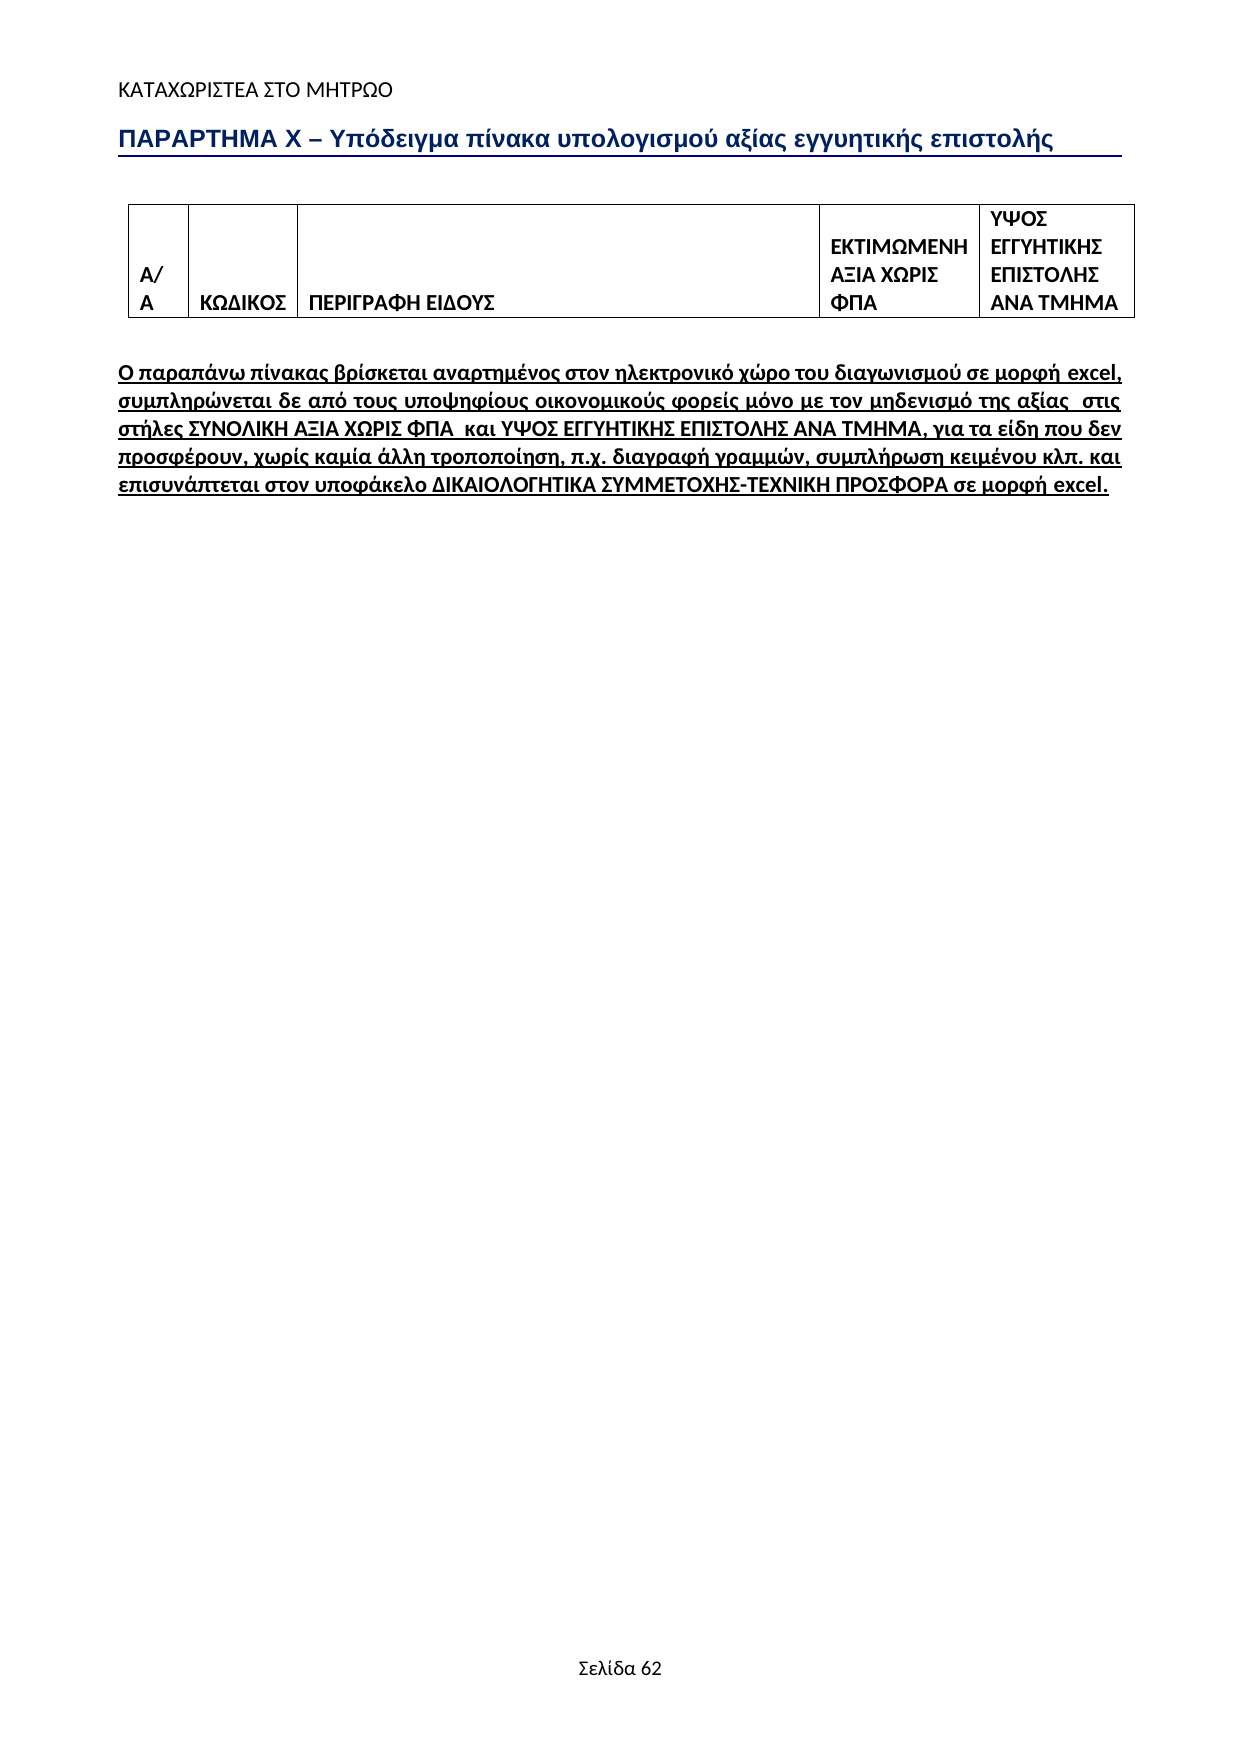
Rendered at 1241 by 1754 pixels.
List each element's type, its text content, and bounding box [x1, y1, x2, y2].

text Ο παραπάνω πίνακας βρίσκεται αναρτημένος στον ηλεκτρονικό χώρο του διαγωνισμού σε μορφή excel, συμπληρώνεται δε από τους υποψηφίους οικονομικούς φορείς μόνο με τον μηδενισμό της αξίας στις στήλες ΣΥΝΟΛΙΚΗ ΑΞΙΑ ΧΩΡΙΣ ΦΠΑ και ΥΨΟΣ ΕΓΓΥΗΤΙΚΗΣ ΕΠΙΣΤΟΛΗΣ ΑΝΑ ΤΜΗΜΑ, για τα είδη που δεν προσφέρουν, χωρίς καμία άλλη τροποποίηση, π.χ. διαγραφή γραμμών, συμπλήρωση κειμένου κλπ. και επισυνάπτεται στον υποφάκελο ΔΙΚΑΙΟΛΟΓΗΤΙΚΑ ΣΥΜΜΕΤΟΧΗΣ-ΤΕΧΝΙΚΗ ΠΡΟΣΦΟΡΑ σε μορφή excel. [118, 468, 1122, 498]
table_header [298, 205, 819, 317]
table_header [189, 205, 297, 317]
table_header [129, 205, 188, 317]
text Ο παραπάνω πίνακας βρίσκεται αναρτημένος στον ηλεκτρονικό χώρο του διαγωνισμού σε μορφή excel, συμπληρώνεται δε από τους υποψηφίους οικονομικούς φορείς μόνο με τον μηδενισμό της αξίας στις στήλες ΣΥΝΟΛΙΚΗ ΑΞΙΑ ΧΩΡΙΣ ΦΠΑ και ΥΨΟΣ ΕΓΓΥΗΤΙΚΗΣ ΕΠΙΣΤΟΛΗΣ ΑΝΑ ΤΜΗΜΑ, για τα είδη που δεν προσφέρουν, χωρίς καμία άλλη τροποποίηση, π.χ. διαγραφή γραμμών, συμπλήρωση κειμένου κλπ. και επισυνάπτεται στον υποφάκελο ΔΙΚΑΙΟΛΟΓΗΤΙΚΑ ΣΥΜΜΕΤΟΧΗΣ-ΤΕΧΝΙΚΗ ΠΡΟΣΦΟΡΑ σε μορφή excel. [118, 384, 1122, 438]
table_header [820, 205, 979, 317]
subtitle ΠΑΡΑΡΤΗΜΑ X – Υπόδειγμα πίνακα υπολογισμού αξίας εγγυητικής επιστολής [118, 124, 1122, 155]
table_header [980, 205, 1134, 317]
